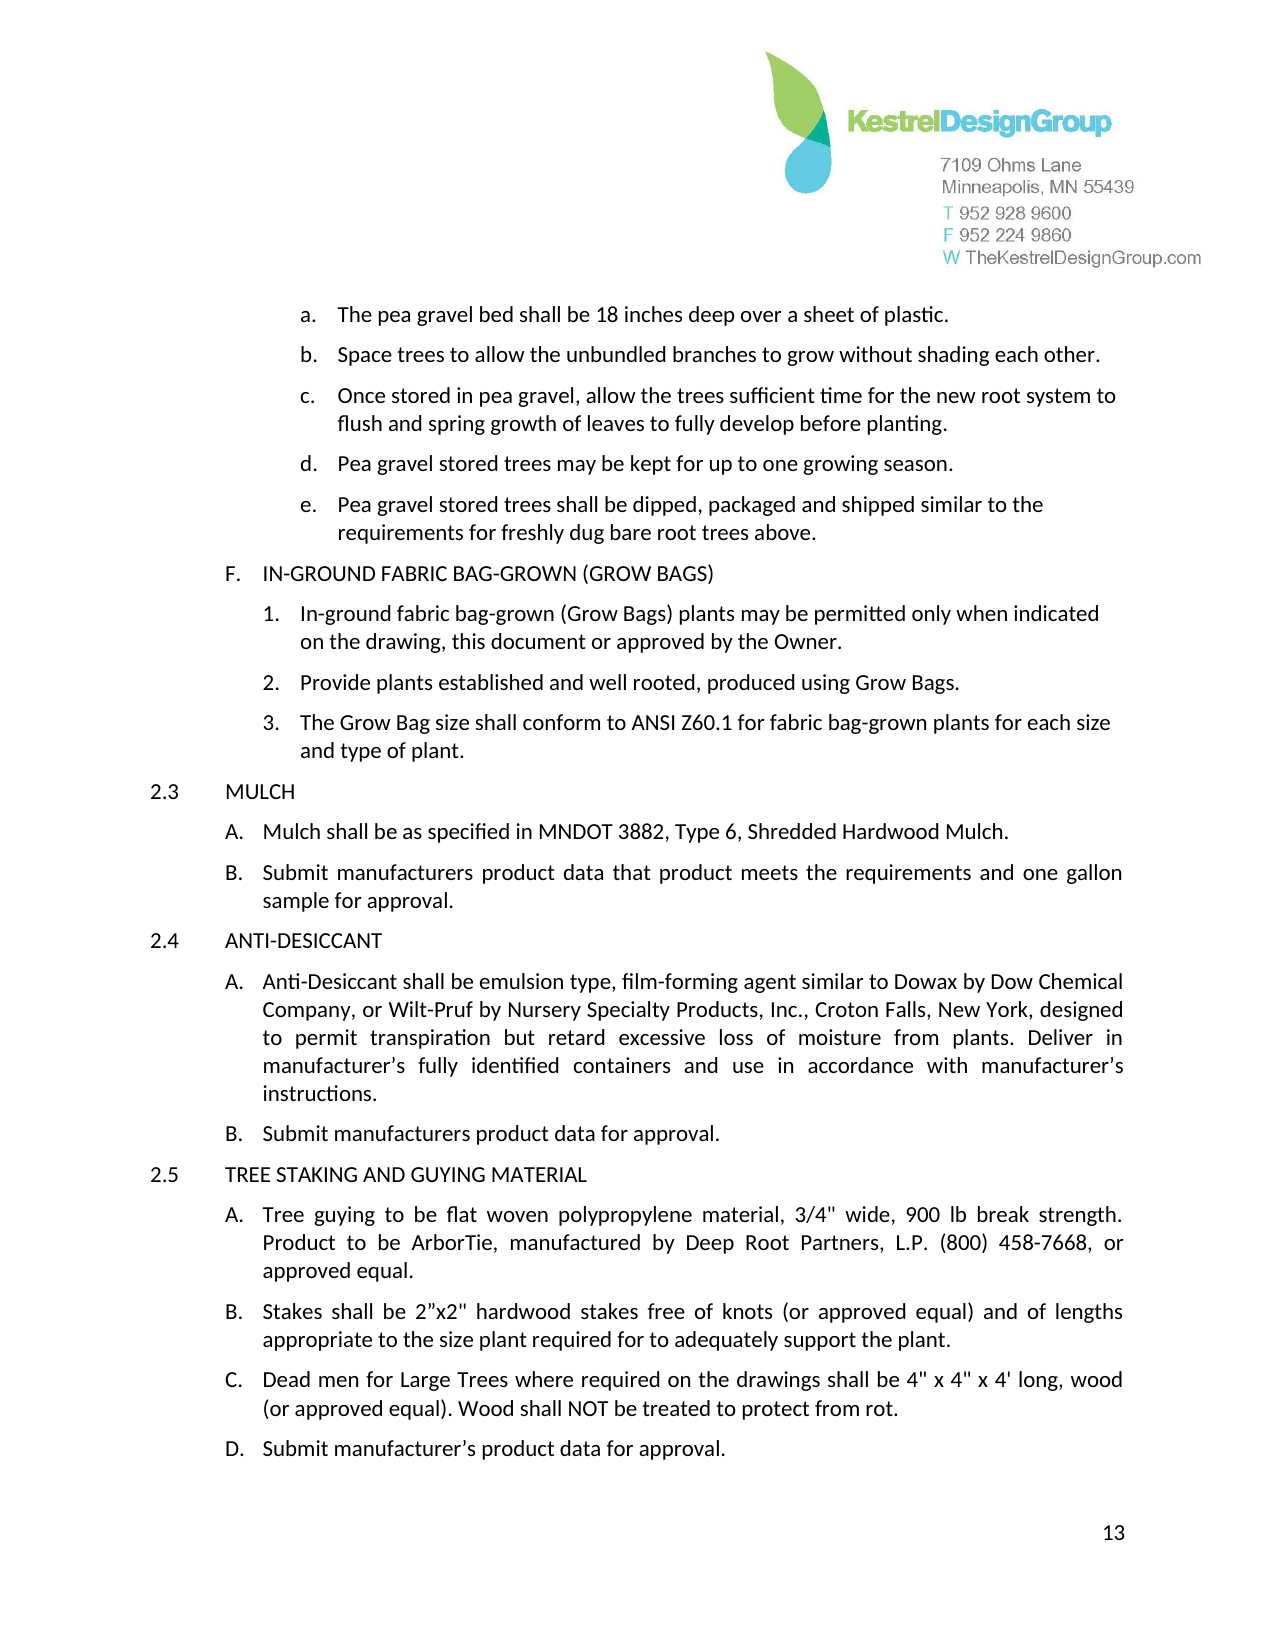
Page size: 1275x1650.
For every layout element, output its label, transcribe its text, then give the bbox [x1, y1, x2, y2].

text The Grow Bag size shall conform to ANSI Z60.1 for fabric bag-grown plants for each size and type of plant. [262, 708, 1125, 764]
text Space trees to allow the unbundled branches to grow without shading each other. [300, 341, 1125, 368]
text Submit manufacturers product data that product meets the requirements and one gallon sample for approval. [225, 858, 1125, 914]
text The pea gravel bed shall be 18 inches deep over a sheet of plastic. [300, 300, 1125, 328]
text Once stored in pea gravel, allow the trees sufficient time for the new root system to flush and spring growth of leaves to fully develop before planting. [300, 381, 1125, 437]
text Stakes shall be 2”x2" hardwood stakes free of knots (or approved equal) and of lengths appropriate to the size plant required for to adequately support the plant. [225, 1297, 1125, 1353]
text TREE STAKING AND GUYING MATERIAL [150, 1160, 1125, 1188]
text Dead men for Large Trees where required on the drawings shall be 4" x 4" x 4' long, wood (or approved equal). Wood shall NOT be treated to protect from rot. [225, 1366, 1125, 1422]
text Pea gravel stored trees may be kept for up to one growing season. [300, 449, 1125, 478]
text Mulch shall be as specified in MNDOT 3882, Type 6, Shredded Hardwood Mulch. [225, 817, 1125, 845]
text Provide plants established and well rooted, produced using Grow Bags. [262, 668, 1125, 696]
picture [757, 44, 1210, 274]
text In-ground fabric bag-grown (Grow Bags) plants may be permitted only when indicated on the drawing, this document or approved by the Owner. [262, 599, 1125, 655]
text Pea gravel stored trees shall be dipped, packaged and shipped similar to the requirements for freshly dug bare root trees above. [300, 490, 1125, 546]
text Submit manufacturer’s product data for approval. [225, 1434, 1125, 1462]
text MULCH [150, 777, 1125, 805]
text ANTI-DESICCANT [150, 926, 1125, 954]
text Submit manufacturers product data for approval. [225, 1119, 1125, 1147]
text Anti-Desiccant shall be emulsion type, film-forming agent similar to Dowax by Dow Chemical Company, or Wilt-Pruf by Nursery Specialty Products, Inc., Croton Falls, New York, designed to permit transpiration but retard excessive loss of moisture from plants. Deliver in manufacturer’s fully identified containers and use in accordance with manufacturer’s instructions. [225, 967, 1125, 1107]
text Tree guying to be flat woven polypropylene material, 3/4" wide, 900 lb break strength. Product to be ArborTie, manufactured by Deep Root Partners, L.P. (800) 458-7668, or approved equal. [225, 1201, 1125, 1284]
text IN-GROUND FABRIC BAG-GROWN (GROW BAGS) [225, 559, 1125, 587]
